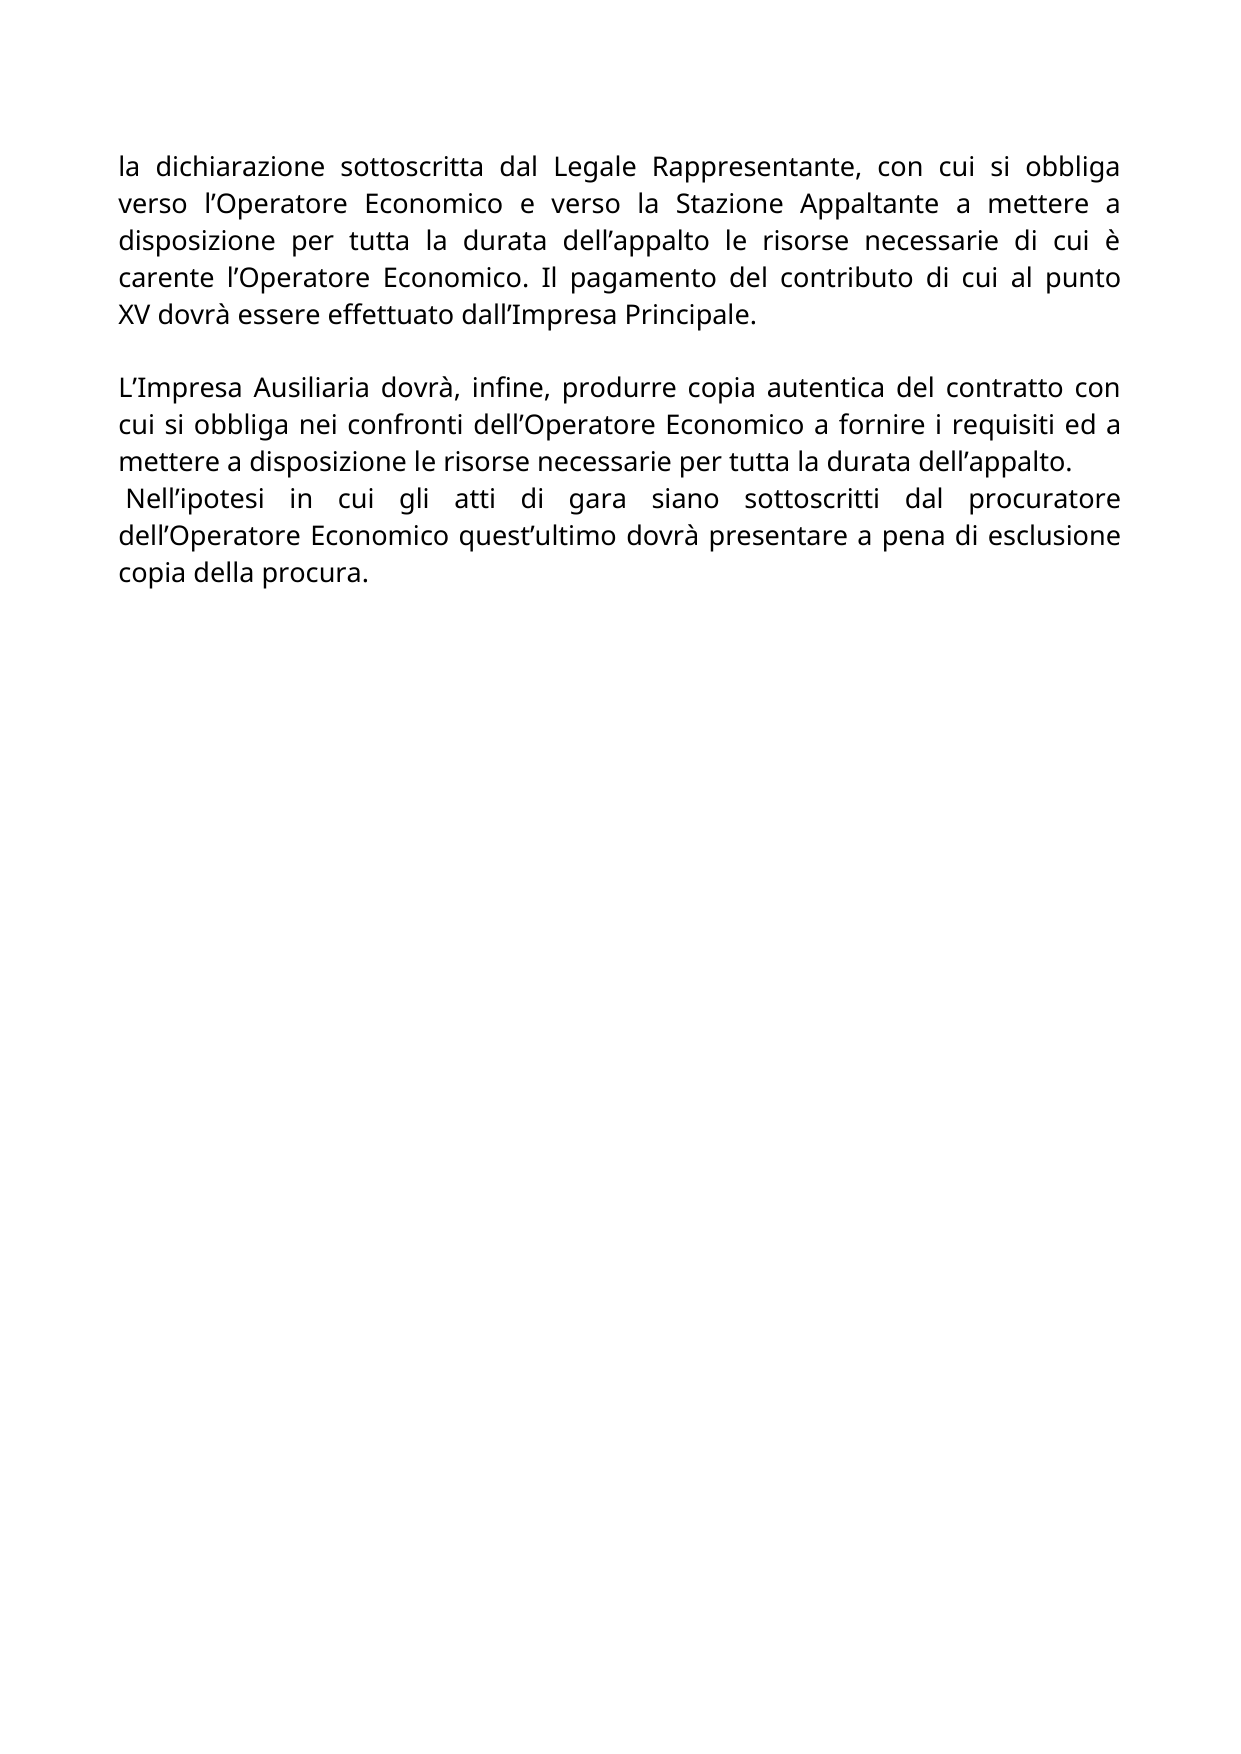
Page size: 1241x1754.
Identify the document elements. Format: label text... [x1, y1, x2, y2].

text L’Impresa Ausiliaria dovrà, infine, produrre copia autentica del contratto con cui si obbliga nei confronti dell’Operatore Economico a fornire i requisiti ed a mettere a disposizione le risorse necessarie per tutta la durata dell’appalto. [118, 369, 1122, 479]
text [118, 148, 1122, 332]
text Nell’ipotesi in cui gli atti di gara siano sottoscritti dal procuratore dell’Operatore Economico quest’ultimo dovrà presentare a pena di esclusione copia della procura. [118, 479, 1122, 590]
